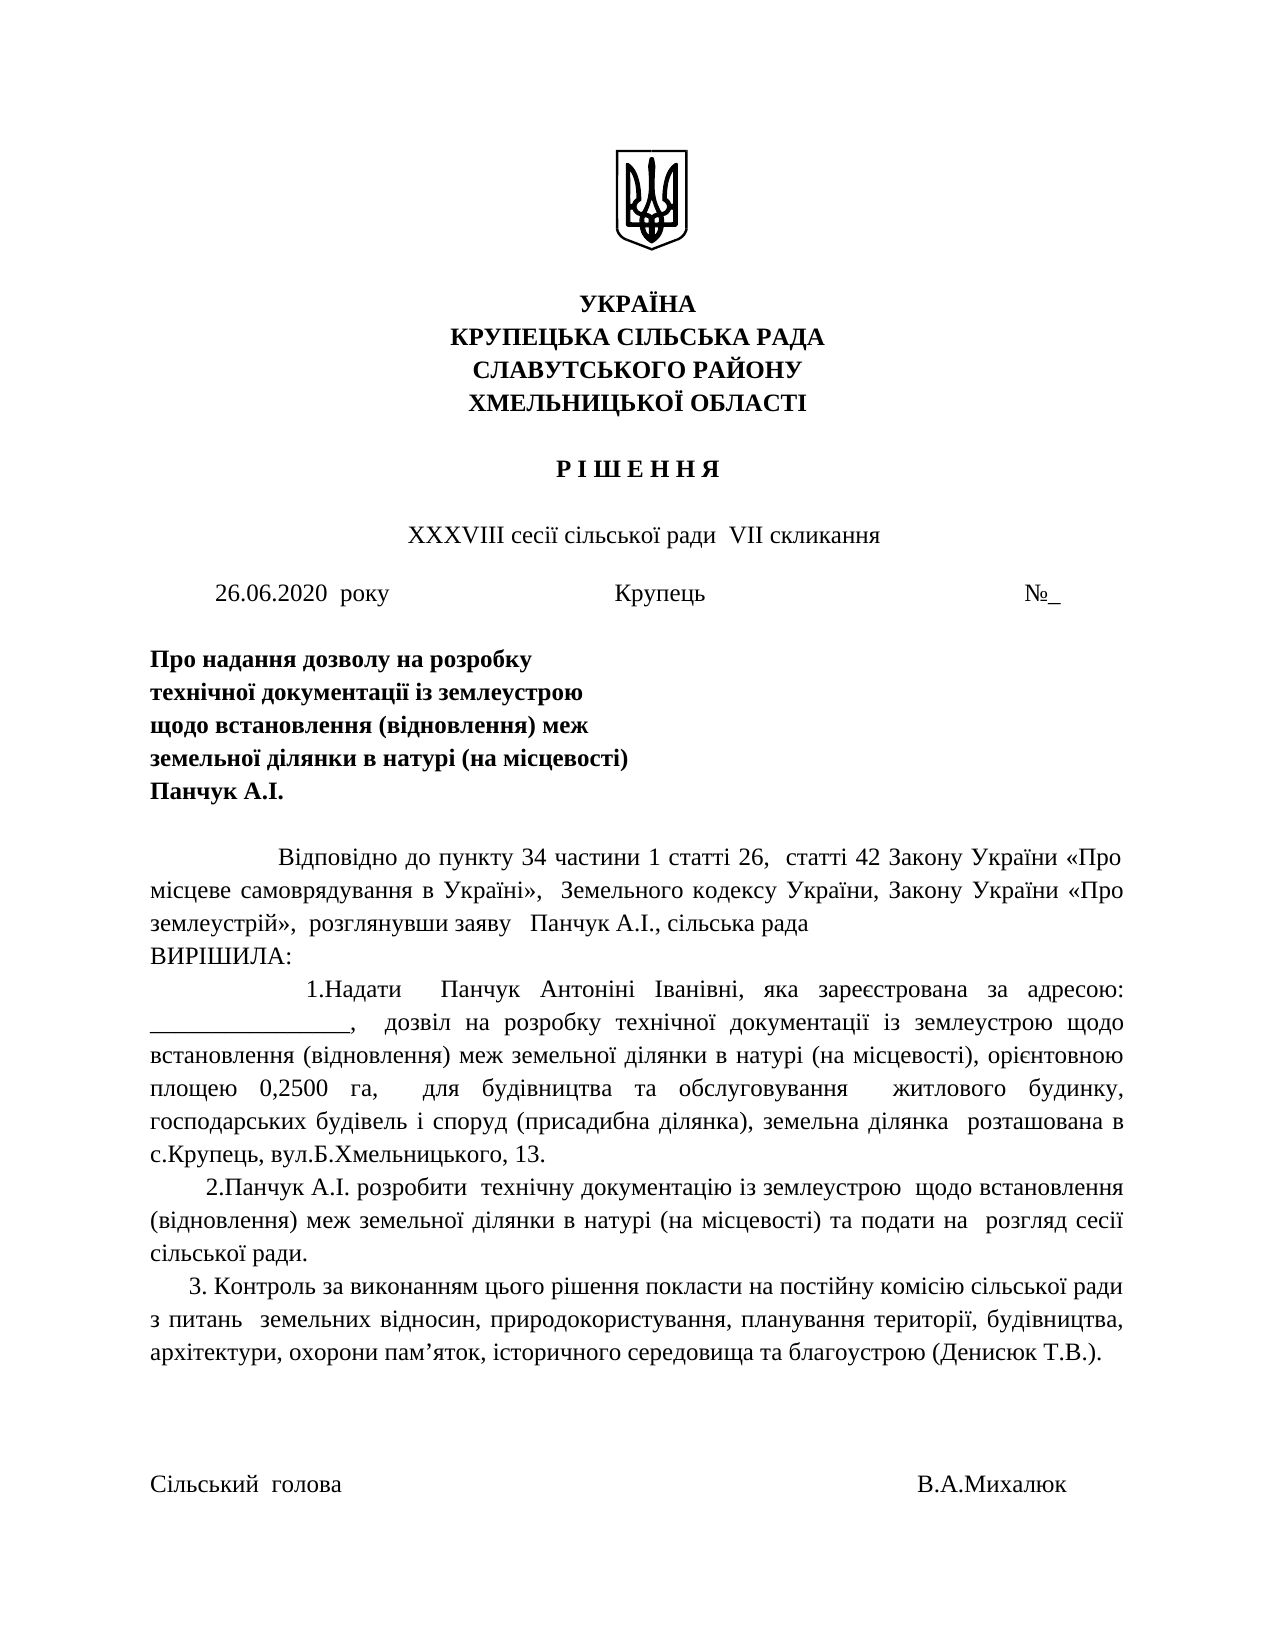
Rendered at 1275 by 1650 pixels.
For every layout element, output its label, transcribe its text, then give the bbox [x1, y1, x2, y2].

text Сільський голова В.А.Михалюк [150, 1469, 1125, 1498]
text 1.Надати Панчук Антоніні Іванівні, яка зареєстрована за адресою: ________________, дозвіл на розробку технічної документації із землеустрою щодо встановлення (відновлення) меж земельної ділянки в натурі (на місцевості), орієнтовною площею 0,2500 га, для будівництва та обслуговування житлового будинку, господарських будівель і споруд (присадибна ділянка), земельна ділянка розташована в с.Крупець, вул.Б.Хмельницького, 13. [150, 974, 1125, 1168]
text земельної ділянки в натурі (на місцевості) [150, 743, 1125, 772]
text Про надання дозволу на розробку [150, 644, 1125, 672]
text технічної документації із землеустрою [150, 677, 1125, 706]
text 2.Панчук А.І. розробити технічну документацію із землеустрою щодо встановлення (відновлення) меж земельної ділянки в натурі (на місцевості) та подати на розгляд сесії сільської ради. [150, 1172, 1125, 1267]
text СЛАВУТСЬКОГО РАЙОНУ [150, 355, 1125, 384]
text Р І Ш Е Н Н Я [150, 454, 1125, 483]
text Панчук А.І. [150, 776, 1125, 804]
text 26.06.2020 року Крупець №_ [150, 578, 1125, 606]
text ХХХVІІІ сесії сільської ради VІІ скликання [150, 520, 1125, 549]
text 3. Контроль за виконанням цього рішення покласти на постійну комісію сільської ради з питань земельних відносин, природокористування, планування території, будівництва, архітектури, охорони пам’яток, історичного середовища та благоустрою (Денисюк Т.В.). [150, 1271, 1125, 1366]
text ХМЕЛЬНИЦЬКОЇ ОБЛАСТІ [150, 388, 1125, 417]
text КРУПЕЦЬКА СІЛЬСЬКА РАДА [150, 322, 1125, 351]
text щодо встановлення (відновлення) меж [150, 710, 1125, 738]
text ВИРІШИЛА: [150, 941, 1125, 970]
text УКРАЇНА [150, 289, 1125, 318]
text Відповідно до пункту 34 частини 1 статті 26, статті 42 Закону України «Про місцеве самоврядування в Україні», Земельного кодексу України, Закону України «Про землеустрій», розглянувши заяву Панчук А.І., сільська рада [150, 842, 1125, 937]
